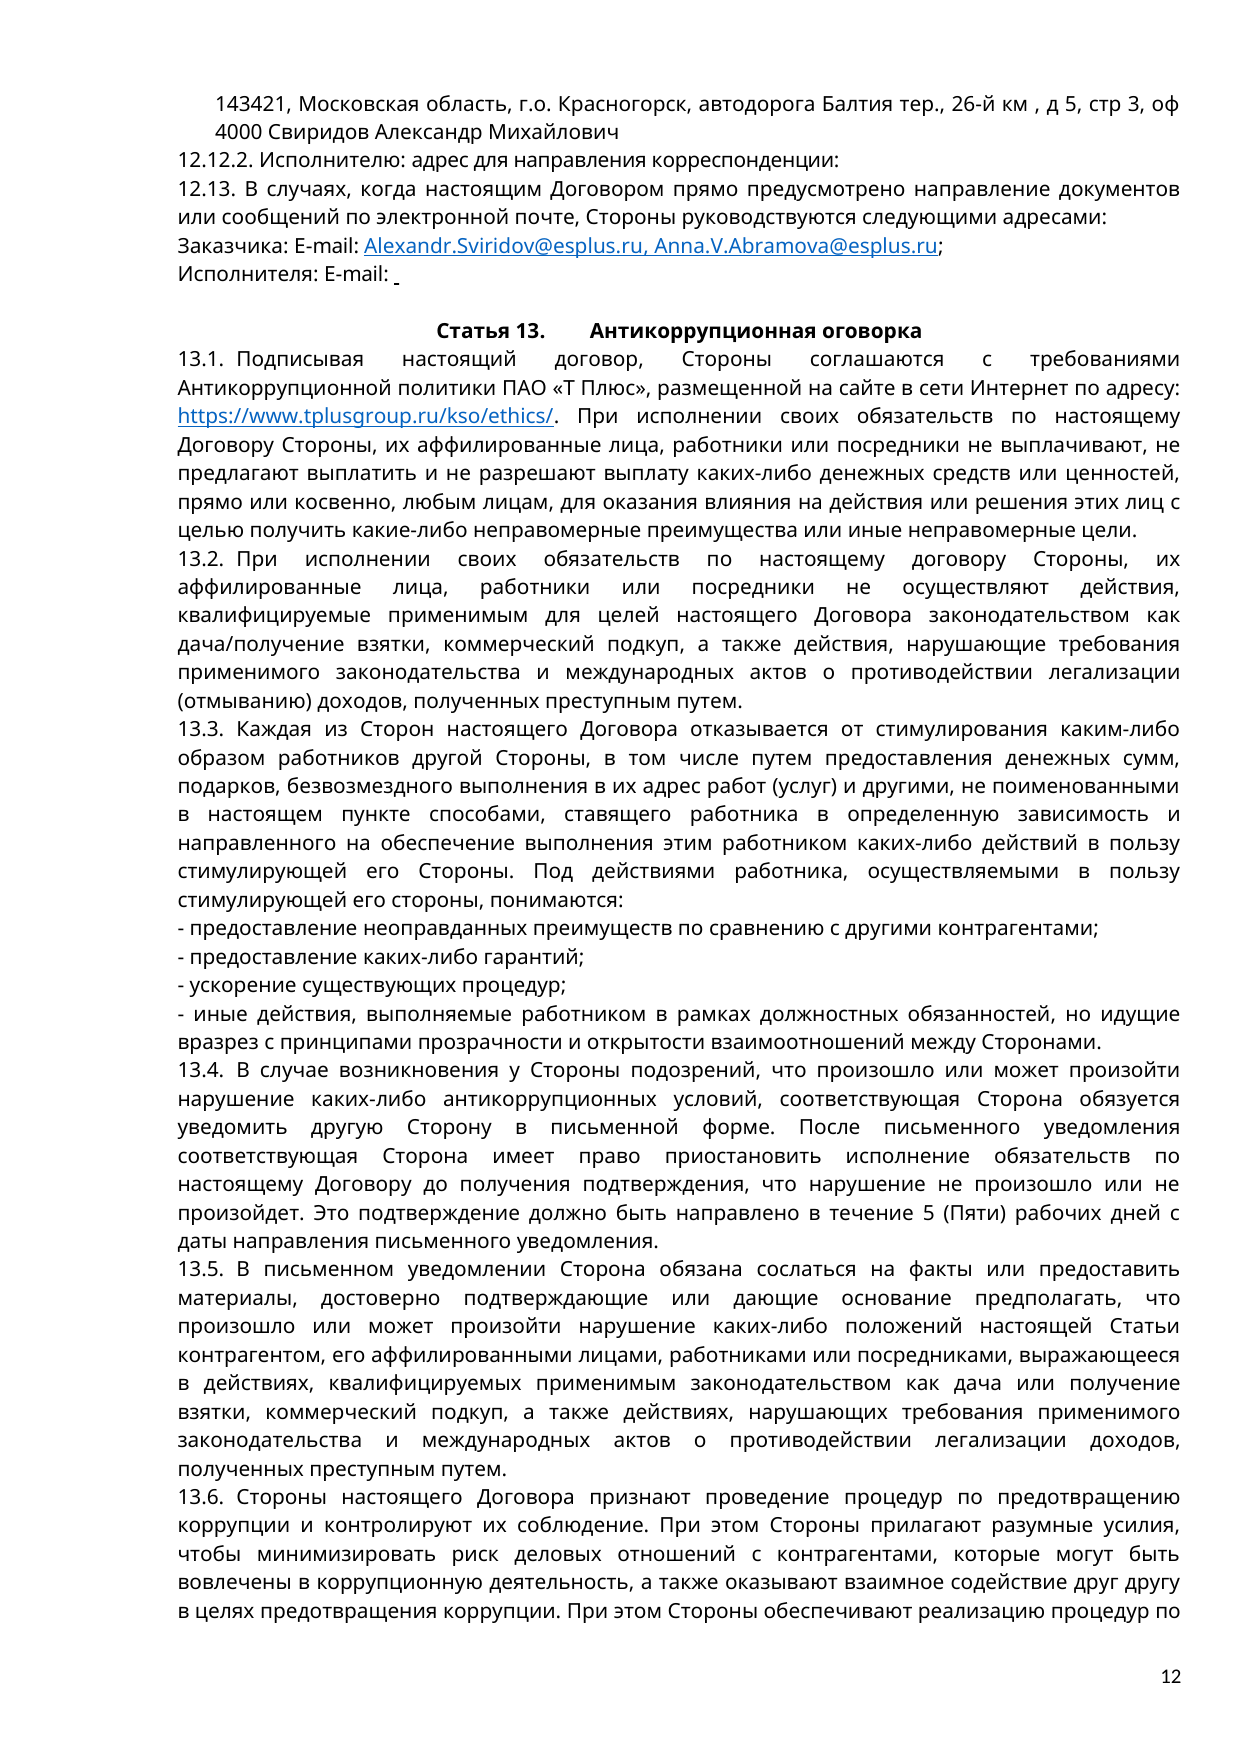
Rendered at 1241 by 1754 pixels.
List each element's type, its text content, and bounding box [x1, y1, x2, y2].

list - предоставление каких-либо гарантий; [177, 942, 1181, 970]
list Подписывая настоящий договор, Стороны соглашаются с требованиями Антикоррупционной политики ПАО «Т Плюс», размещенной на сайте в сети Интернет по адресу: https://www.tplusgroup.ru/kso/ethics/. При исполнении своих обязательств по настоящему Договору Стороны, их аффилированные лица, работники или посредники не выплачивают, не предлагают выплатить и не разрешают выплату каких-либо денежных средств или ценностей, прямо или косвенно, любым лицам, для оказания влияния на действия или решения этих лиц с целью получить какие-либо неправомерные преимущества или иные неправомерные цели. [177, 344, 1181, 544]
list 12.13. В случаях, когда настоящим Договором прямо предусмотрено направление документов или сообщений по электронной почте, Стороны руководствуются следующими адресами: [177, 174, 1181, 231]
list Каждая из Сторон настоящего Договора отказывается от стимулирования каким-либо образом работников другой Стороны, в том числе путем предоставления денежных сумм, подарков, безвозмездного выполнения в их адрес работ (услуг) и другими, не поименованными в настоящем пункте способами, ставящего работника в определенную зависимость и направленного на обеспечение выполнения этим работником каких-либо действий в пользу стимулирующей его Стороны. Под действиями работника, осуществляемыми в пользу стимулирующей его стороны, понимаются: [177, 714, 1181, 913]
subtitle Антикоррупционная оговорка [177, 316, 1181, 344]
text 143421, Московская область, г.о. Красногорск, автодорога Балтия тер., 26-й км , д 5, стр 3, оф 4000 Свиридов Александр Михайлович [215, 89, 1181, 146]
list В письменном уведомлении Сторона обязана сослаться на факты или предоставить материалы, достоверно подтверждающие или дающие основание предполагать, что произошло или может произойти нарушение каких-либо положений настоящей Статьи контрагентом, его аффилированными лицами, работниками или посредниками, выражающееся в действиях, квалифицируемых применимым законодательством как дача или получение взятки, коммерческий подкуп, а также действиях, нарушающих требования применимого законодательства и международных актов о противодействии легализации доходов, полученных преступным путем. [177, 1254, 1181, 1482]
list - иные действия, выполняемые работником в рамках должностных обязанностей, но идущие вразрез с принципами прозрачности и открытости взаимоотношений между Сторонами. [177, 999, 1181, 1056]
list 12.12.2. Исполнителю: адрес для направления корреспонденции: [177, 146, 1181, 174]
list Исполнителя: E-mail: [177, 259, 1181, 288]
list - предоставление неоправданных преимуществ по сравнению с другими контрагентами; [177, 913, 1181, 942]
list При исполнении своих обязательств по настоящему договору Стороны, их аффилированные лица, работники или посредники не осуществляют действия, квалифицируемые применимым для целей настоящего Договора законодательством как дача/получение взятки, коммерческий подкуп, а также действия, нарушающие требования применимого законодательства и международных актов о противодействии легализации (отмыванию) доходов, полученных преступным путем. [177, 544, 1181, 714]
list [177, 1482, 1181, 1624]
list В случае возникновения у Стороны подозрений, что произошло или может произойти нарушение каких-либо антикоррупционных условий, соответствующая Сторона обязуется уведомить другую Сторону в письменной форме. После письменного уведомления соответствующая Сторона имеет право приостановить исполнение обязательств по настоящему Договору до получения подтверждения, что нарушение не произошло или не произойдет. Это подтверждение должно быть направлено в течение 5 (Пяти) рабочих дней с даты направления письменного уведомления. [177, 1056, 1181, 1254]
list - ускорение существующих процедур; [177, 970, 1181, 999]
list Заказчика: E-mail: Alexandr.Sviridov@esplus.ru, Anna.V.Abramova@esplus.ru; [177, 231, 1181, 259]
